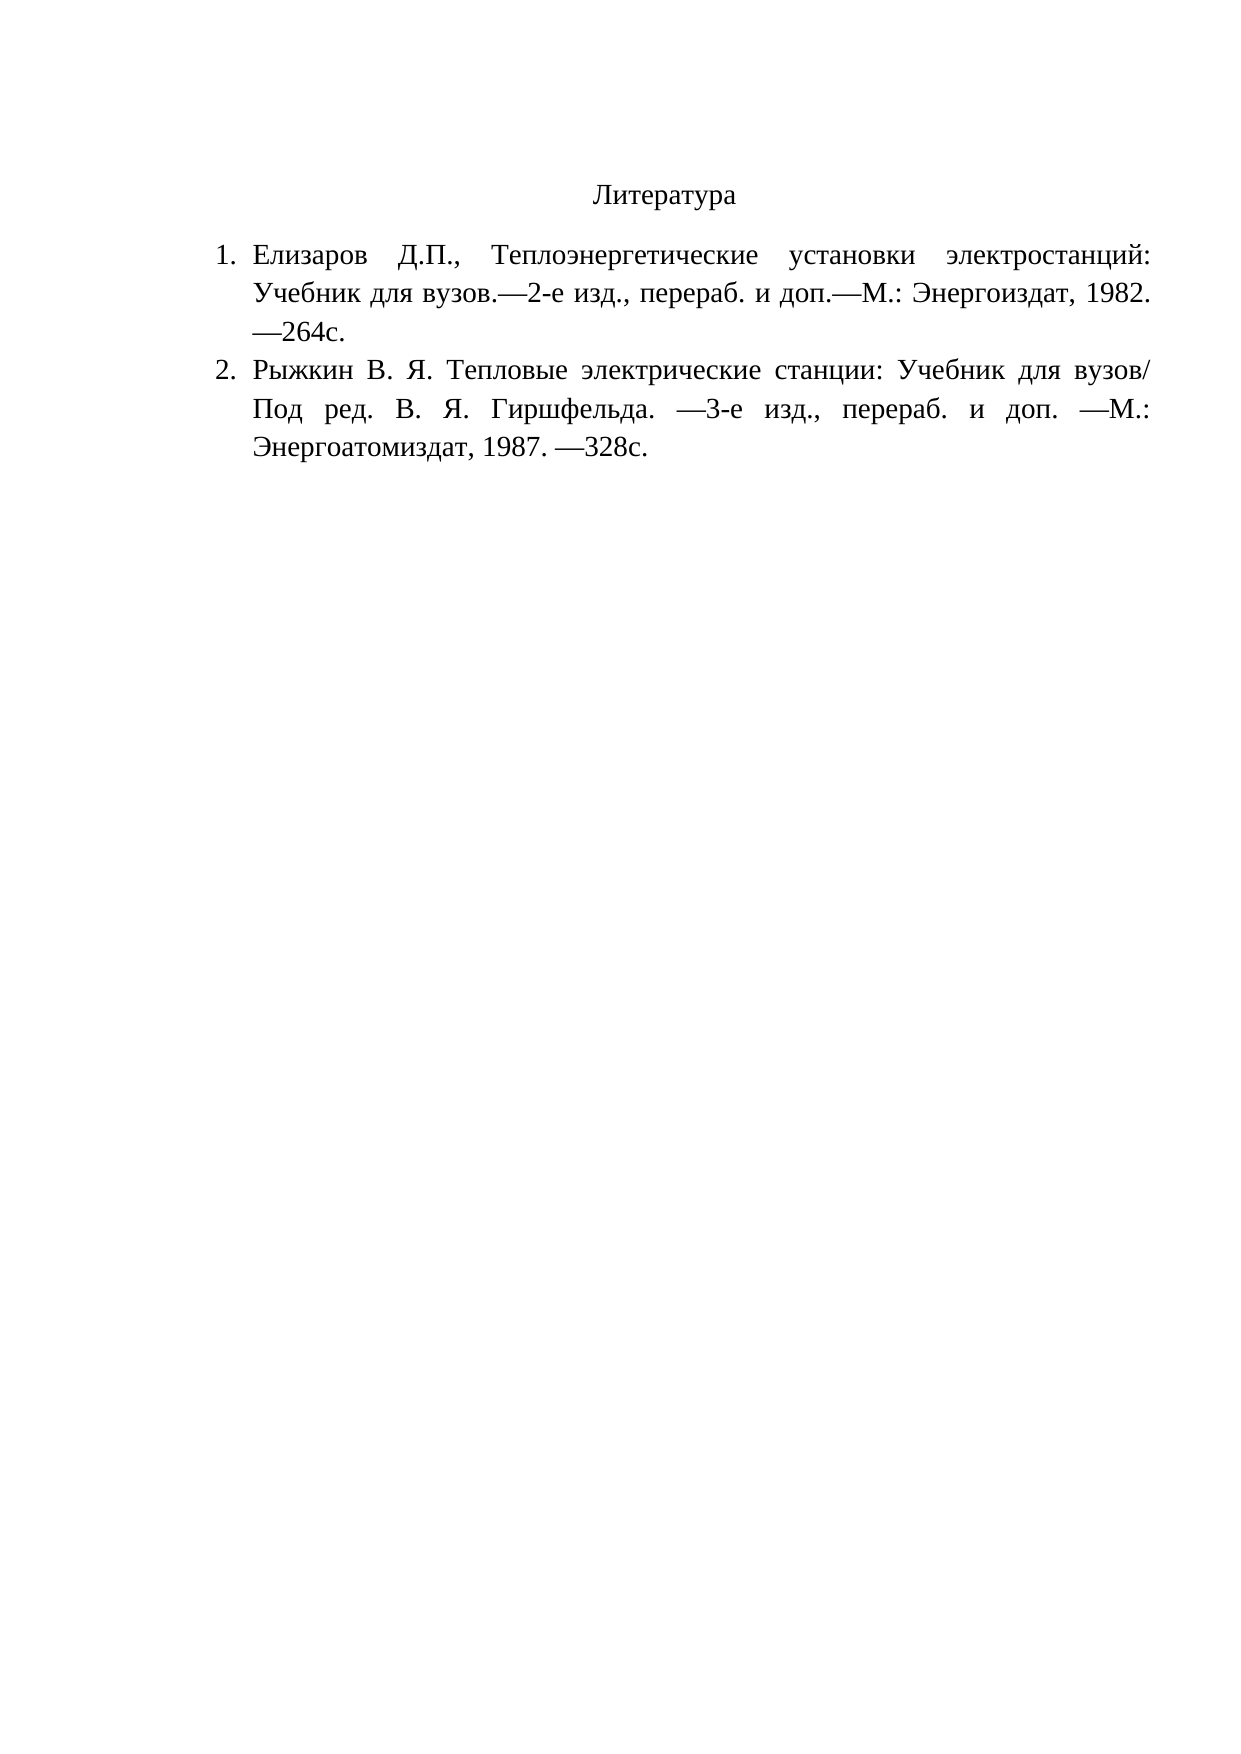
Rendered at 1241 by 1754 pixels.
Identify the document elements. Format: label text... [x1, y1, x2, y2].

list Елизаров Д.П., Теплоэнергетические установки электростанций: Учебник для вузов.—2-е изд., перераб. и доп.—М.: Энергоиздат, 1982. —264с. [215, 237, 1152, 347]
text Литература [177, 177, 1152, 211]
list Рыжкин В. Я. Тепловые электрические станции: Учебник для вузов/ Под ред. В. Я. Гиршфельда. —3-е изд., перераб. и доп. —М.: Энергоатомиздат, 1987. —328с. [215, 352, 1152, 463]
